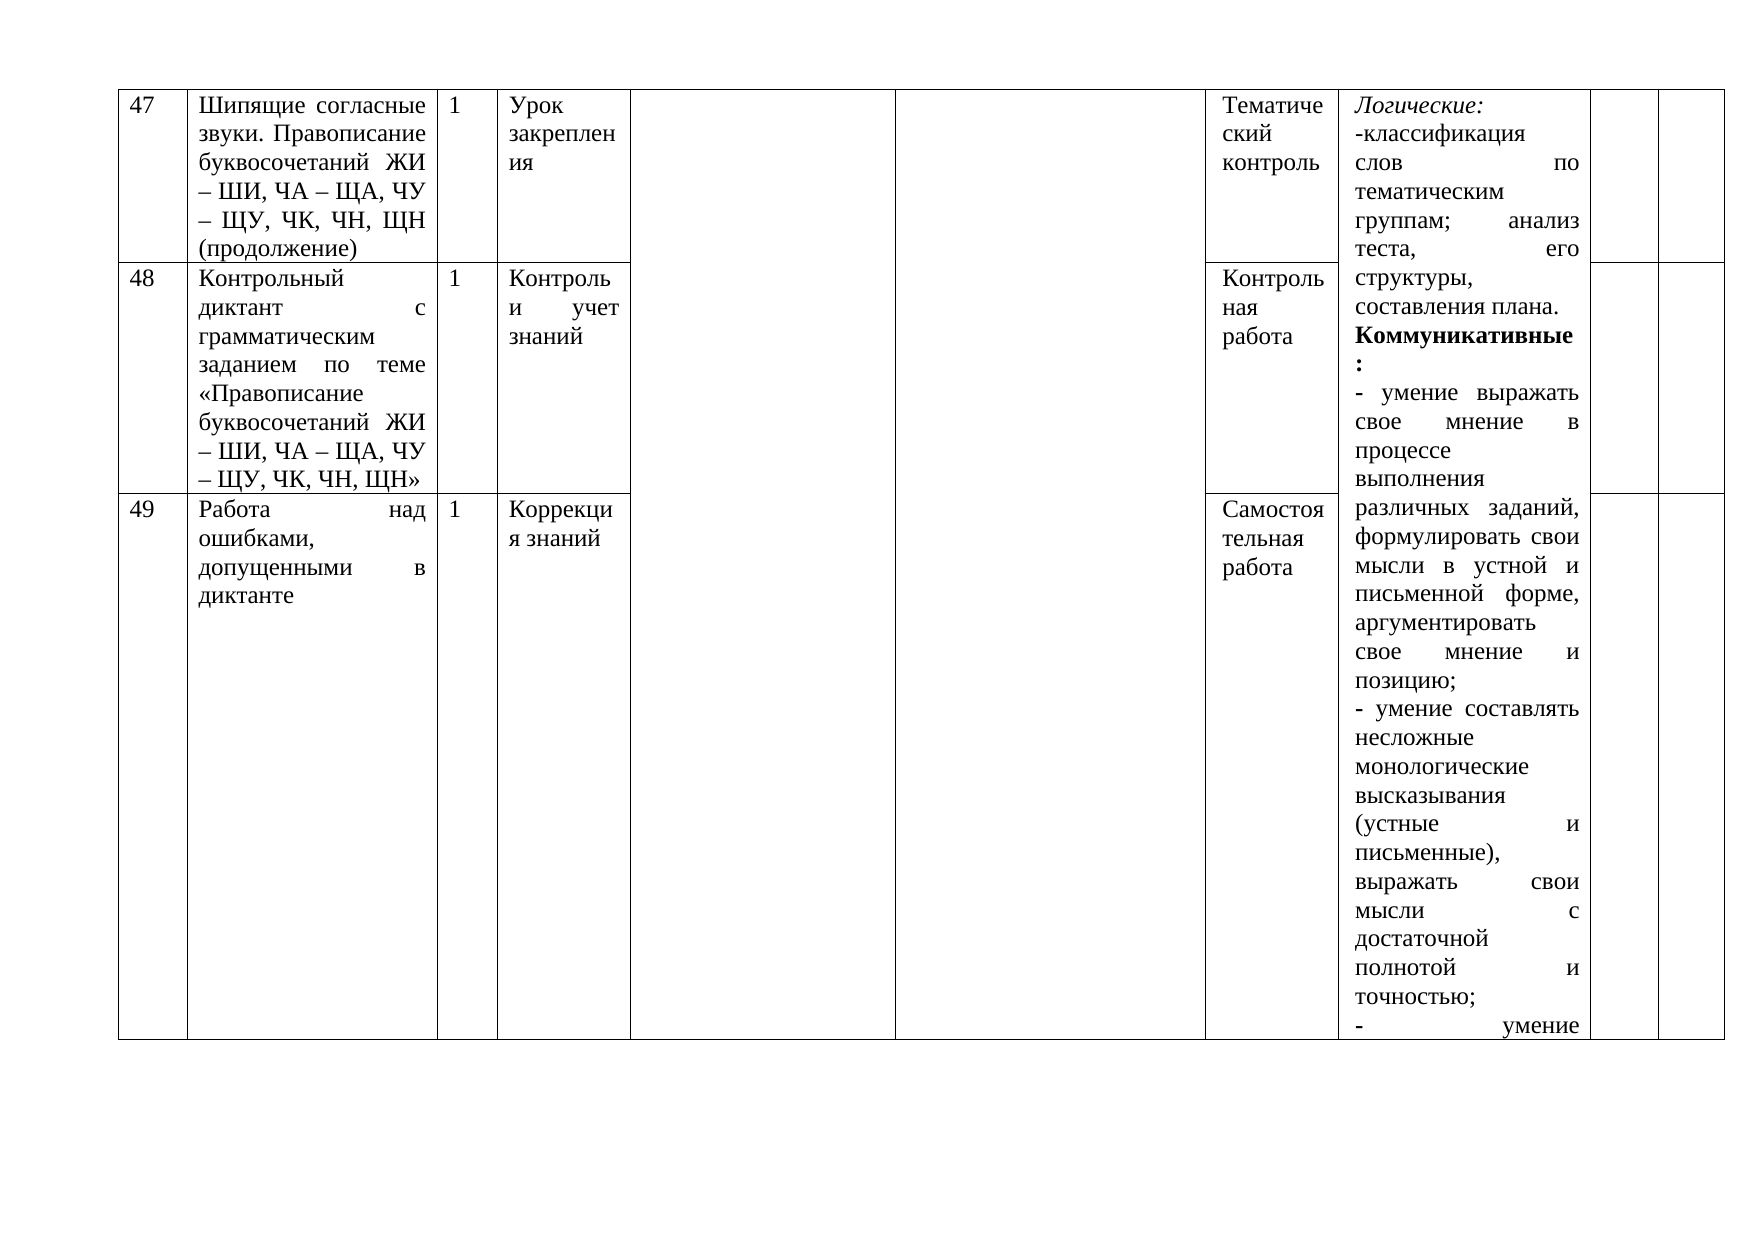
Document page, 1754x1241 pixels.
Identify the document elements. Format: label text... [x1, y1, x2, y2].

table_cell Контрольный диктант с грамматическим заданием по теме «Правописание буквосочетаний ЖИ – ШИ, ЧА – ЩА, ЧУ – ЩУ, ЧК, ЧН, ЩН» [188, 263, 437, 493]
table_cell 1 [438, 263, 497, 493]
table_cell Контроль и учет знаний [498, 263, 630, 493]
table_cell 1 [438, 494, 497, 1038]
table_cell 47 [119, 90, 187, 262]
table_cell 1 [438, 90, 497, 262]
table_cell Урок закрепления [498, 90, 630, 262]
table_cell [188, 494, 437, 1038]
table_cell Коррекция знаний [498, 494, 630, 1038]
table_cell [188, 90, 437, 262]
table_cell Контрольная работа [1206, 263, 1338, 493]
table_cell [1591, 494, 1658, 1038]
table_cell [1591, 263, 1658, 493]
table_cell Тематический контроль [1206, 90, 1338, 262]
table_cell [1659, 494, 1724, 1038]
table_cell [1591, 90, 1658, 262]
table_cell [1206, 494, 1338, 1038]
table_cell 49 [119, 494, 187, 1038]
table_cell [1659, 90, 1724, 262]
table_cell [1659, 263, 1724, 493]
table_cell 48 [119, 263, 187, 493]
